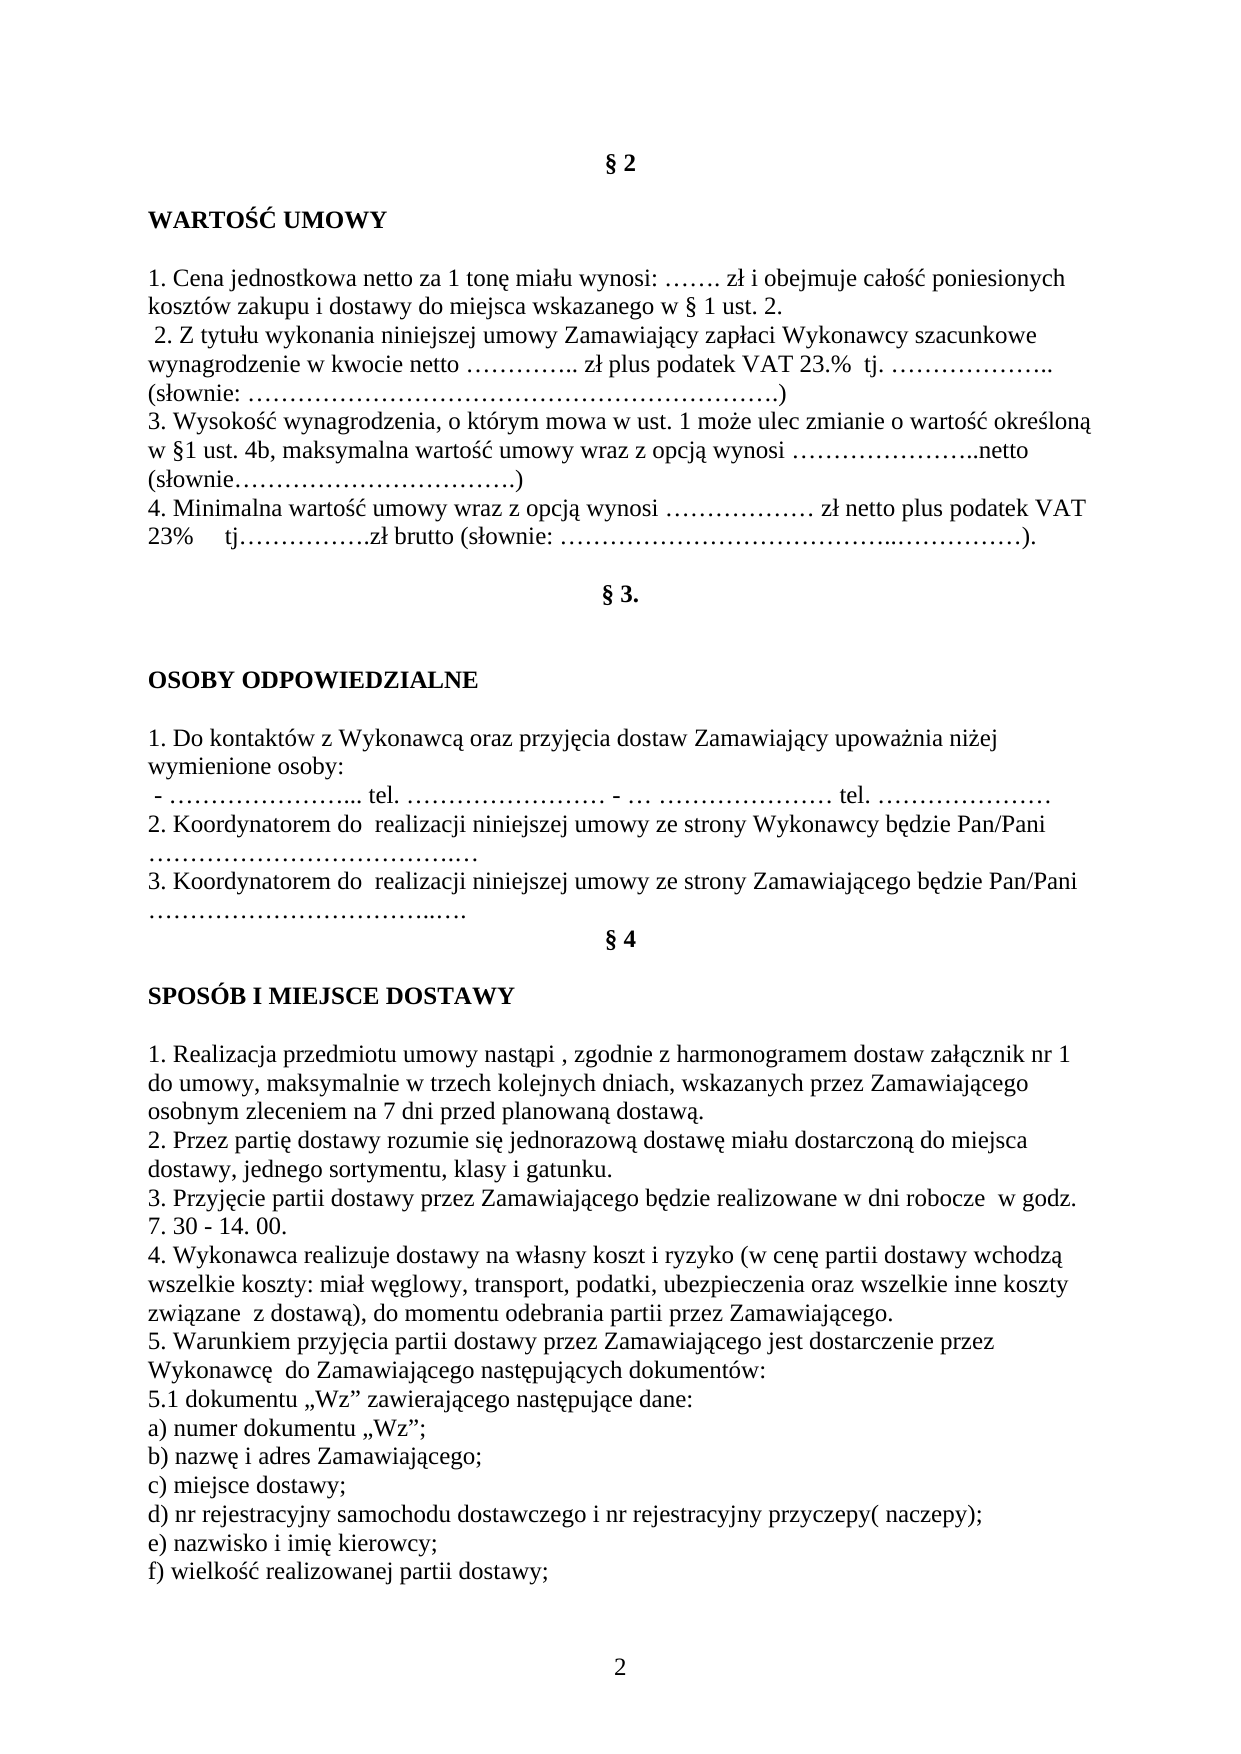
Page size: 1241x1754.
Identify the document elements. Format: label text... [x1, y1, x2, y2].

text - …………………... tel. …………………… - … ………………… tel. ………………… [148, 780, 1093, 809]
text 5. Warunkiem przyjęcia partii dostawy przez Zamawiającego jest dostarczenie przez Wykonawcę do Zamawiającego następujących dokumentów: [148, 1326, 1093, 1384]
text 4. Wykonawca realizuje dostawy na własny koszt i ryzyko (w cenę partii dostawy wchodzą [148, 1240, 1093, 1269]
text a) numer dokumentu „Wz”; [148, 1413, 1093, 1441]
text 2. Koordynatorem do realizacji niniejszej umowy ze strony Wykonawcy będzie Pan/Pani ……………………………….… [148, 809, 1093, 866]
text SPOSÓB I MIEJSCE DOSTAWY [148, 981, 1093, 1010]
text c) miejsce dostawy; [148, 1470, 1093, 1499]
text d) nr rejestracyjny samochodu dostawczego i nr rejestracyjny przyczepy( naczepy); [148, 1499, 1093, 1528]
text 1. Do kontaktów z Wykonawcą oraz przyjęcia dostaw Zamawiający upoważnia niżej wymienione osoby: [148, 723, 1093, 780]
text OSOBY ODPOWIEDZIALNE [148, 665, 1093, 694]
text 5.1 dokumentu „Wz” zawierającego następujące dane: [148, 1384, 1093, 1413]
text 1. Cena jednostkowa netto za 1 tonę miału wynosi: ……. zł i obejmuje całość poniesionych kosztów zakupu i dostawy do miejsca wskazanego w § 1 ust. 2. [148, 263, 1093, 320]
text 3. Przyjęcie partii dostawy przez Zamawiającego będzie realizowane w dni robocze w godz. 7. 30 - 14. 00. [148, 1183, 1093, 1240]
text § 4 [148, 924, 1093, 953]
text 1. Realizacja przedmiotu umowy nastąpi , zgodnie z harmonogramem dostaw załącznik nr 1 do umowy, maksymalnie w trzech kolejnych dniach, wskazanych przez Zamawiającego osobnym zleceniem na 7 dni przed planowaną dostawą. [148, 1039, 1093, 1125]
text e) nazwisko i imię kierowcy; [148, 1528, 1093, 1556]
text 3. Wysokość wynagrodzenia, o którym mowa w ust. 1 może ulec zmianie o wartość określoną w §1 ust. 4b, maksymalna wartość umowy wraz z opcją wynosi …………………..netto (słownie…………………………….) [148, 406, 1093, 493]
text 2. Przez partię dostawy rozumie się jednorazową dostawę miału dostarczoną do miejsca dostawy, jednego sortymentu, klasy i gatunku. [148, 1125, 1093, 1183]
text § 2 [148, 148, 1093, 176]
text f) wielkość realizowanej partii dostawy; [148, 1556, 1093, 1585]
text WARTOŚĆ UMOWY [148, 205, 1093, 234]
text b) nazwę i adres Zamawiającego; [148, 1441, 1093, 1470]
text wszelkie koszty: miał węglowy, transport, podatki, ubezpieczenia oraz wszelkie inne koszty związane z dostawą), do momentu odebrania partii przez Zamawiającego. [148, 1269, 1093, 1326]
text 2. Z tytułu wykonania niniejszej umowy Zamawiający zapłaci Wykonawcy szacunkowe wynagrodzenie w kwocie netto ………….. zł plus podatek VAT 23.% tj. ……………….. (słownie: ……………………………………………………….) [148, 320, 1093, 406]
text 3. Koordynatorem do realizacji niniejszej umowy ze strony Zamawiającego będzie Pan/Pani ……………………………..…. [148, 866, 1093, 924]
text § 3. [148, 579, 1093, 608]
text 4. Minimalna wartość umowy wraz z opcją wynosi ……………… zł netto plus podatek VAT 23% tj…………….zł brutto (słownie: …………………………………..……………). [148, 493, 1093, 550]
